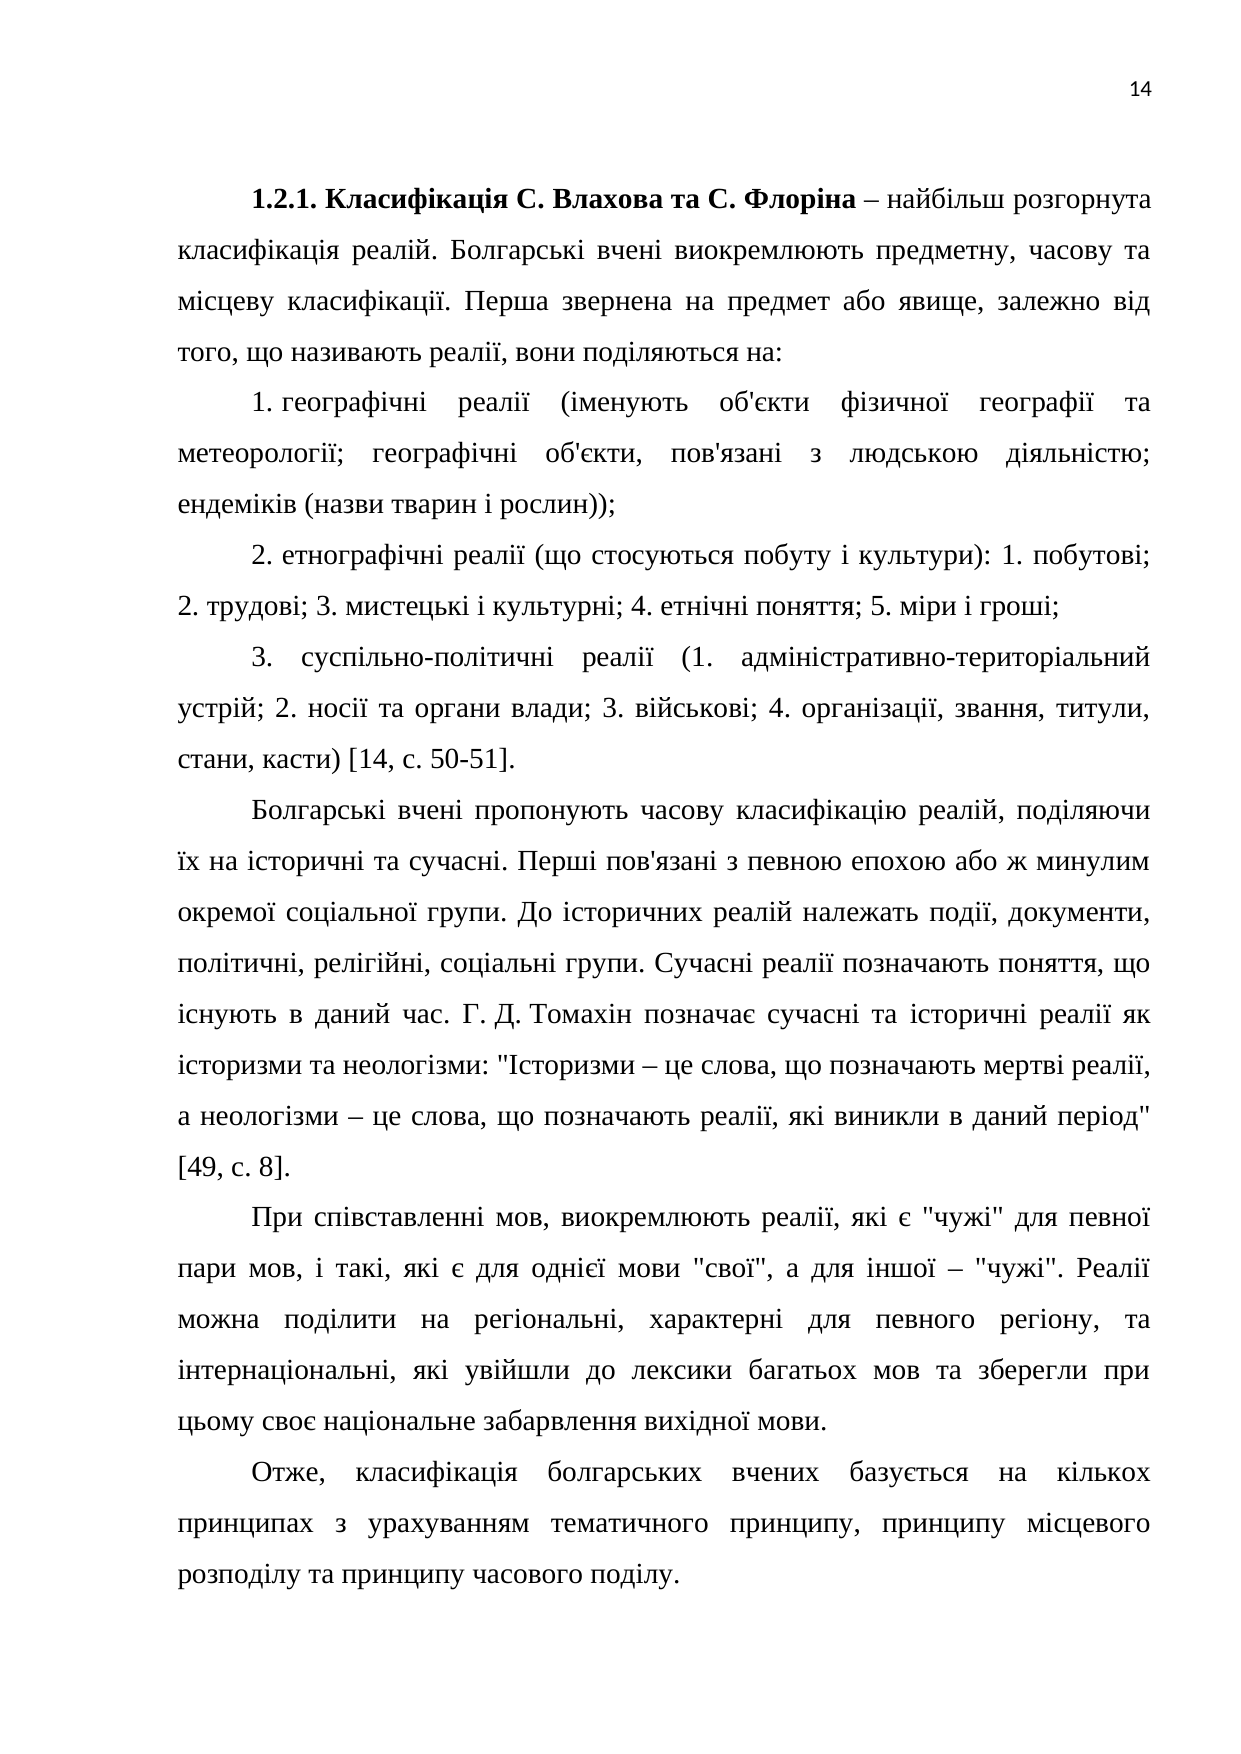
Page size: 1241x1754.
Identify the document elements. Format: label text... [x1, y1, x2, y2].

text Отже, класифікація болгарських вчених базується на кількох принципах з урахуванням тематичного принципу, принципу місцевого розподілу та принципу часового поділу. [177, 1454, 1152, 1590]
list географічні реалії (іменують об'єкти фізичної географії та метеорології; географічні об'єкти, пов'язані з людською діяльністю; ендеміків (назви тварин і рослин)); [177, 384, 1152, 520]
list етнографічні реалії (що стосуються побуту і культури): 1. побутові; 2. трудові; 3. мистецькі і культурні; 4. етнічні поняття; 5. міри і гроші; [177, 537, 1152, 622]
text 1.2.1. Класифікація С. Влахова та С. Флоріна – найбільш розгорнута класифікація реалій. Болгарські вчені виокремлюють предметну, часову та місцеву класифікації. Перша звернена на предмет або явище, залежно від того, що називають реалії, вони поділяються на: [177, 181, 1152, 367]
text 3. суспільно-політичні реалії (1. адміністративно-територіальний устрій; 2. носії та органи влади; 3. військові; 4. організації, звання, титули, стани, касти) [14, с. 50-51]. [177, 639, 1152, 775]
text Болгарські вчені пропонують часову класифікацію реалій, поділяючи їх на історичні та сучасні. Перші пов'язані з певною епохою або ж минулим окремої соціальної групи. До історичних реалій належать події, документи, політичні, релігійні, соціальні групи. Сучасні реалії позначають поняття, що існують в даний час. Г. Д. Томахін позначає сучасні та історичні реалії як історизми та неологізми: "Історизми – це слова, що позначають мертві реалії, а неологізми – це слова, що позначають реалії, які виникли в даний період" [49, с. 8]. [177, 792, 1152, 1182]
text При співставленні мов, виокремлюють реалії, які є "чужі" для певної пари мов, і такі, які є для однієї мови "свої", а для іншої – "чужі". Реалії можна поділити на регіональні, характерні для певного регіону, та інтернаціональні, які увійшли до лексики багатьох мов та зберегли при цьому своє національне забарвлення вихідної мови. [177, 1199, 1152, 1437]
